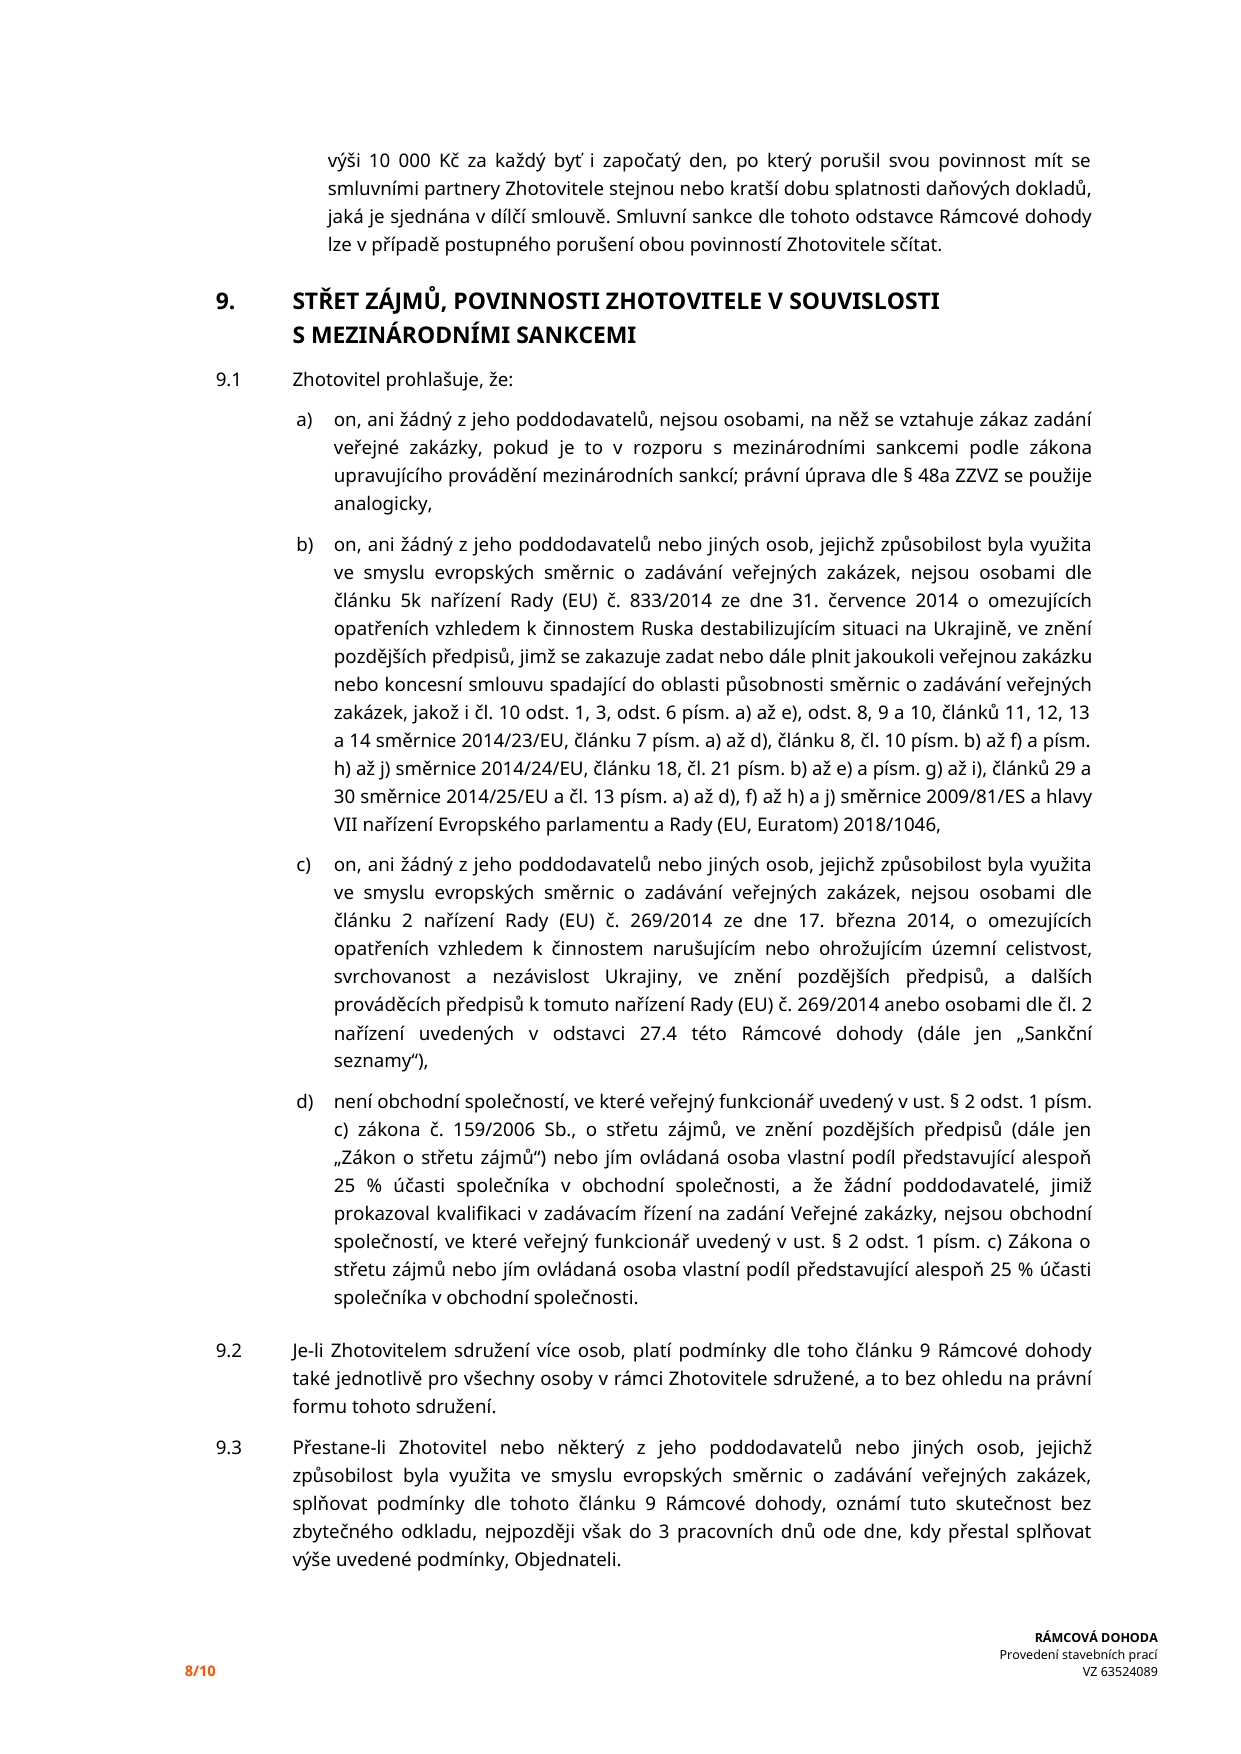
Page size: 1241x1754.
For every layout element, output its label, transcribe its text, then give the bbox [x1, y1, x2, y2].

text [292, 147, 1093, 257]
text STŘET ZÁJMŮ, POVINNOSTI ZHOTOVITELE V SOUVISLOSTI S MEZINÁRODNÍMI SANKCEMI [216, 284, 1093, 350]
list není obchodní společností, ve které veřejný funkcionář uvedený v ust. § 2 odst. 1 písm. c) zákona č. 159/2006 Sb., o střetu zájmů, ve znění pozdějších předpisů (dále jen „Zákon o střetu zájmů“) nebo jím ovládaná osoba vlastní podíl představující alespoň 25 % účasti společníka v obchodní společnosti, a že žádní poddodavatelé, jimiž prokazoval kvalifikaci v zadávacím řízení na zadání Veřejné zakázky, nejsou obchodní společností, ve které veřejný funkcionář uvedený v ust. § 2 odst. 1 písm. c) Zákona o střetu zájmů nebo jím ovládaná osoba vlastní podíl představující alespoň 25 % účasti společníka v obchodní společnosti. [296, 1088, 1093, 1310]
list on, ani žádný z jeho poddodavatelů nebo jiných osob, jejichž způsobilost byla využita ve smyslu evropských směrnic o zadávání veřejných zakázek, nejsou osobami dle článku 5k nařízení Rady (EU) č. 833/2014 ze dne 31. července 2014 o omezujících opatřeních vzhledem k činnostem Ruska destabilizujícím situaci na Ukrajině, ve znění pozdějších předpisů, jimž se zakazuje zadat nebo dále plnit jakoukoli veřejnou zakázku nebo koncesní smlouvu spadající do oblasti působnosti směrnic o zadávání veřejných zakázek, jakož i čl. 10 odst. 1, 3, odst. 6 písm. a) až e), odst. 8, 9 a 10, článků 11, 12, 13 a 14 směrnice 2014/23/EU, článku 7 písm. a) až d), článku 8, čl. 10 písm. b) až f) a písm. h) až j) směrnice 2014/24/EU, článku 18, čl. 21 písm. b) až e) a písm. g) až i), článků 29 a 30 směrnice 2014/25/EU a čl. 13 písm. a) až d), f) až h) a j) směrnice 2009/81/ES a hlavy VII nařízení Evropského parlamentu a Rady (EU, Euratom) 2018/1046, [296, 531, 1093, 837]
text Je-li Zhotovitelem sdružení více osob, platí podmínky dle toho článku 9 Rámcové dohody také jednotlivě pro všechny osoby v rámci Zhotovitele sdružené, a to bez ohledu na právní formu tohoto sdružení. [216, 1337, 1093, 1419]
text Zhotovitel prohlašuje, že: [216, 366, 1093, 391]
text Přestane-li Zhotovitel nebo některý z jeho poddodavatelů nebo jiných osob, jejichž způsobilost byla využita ve smyslu evropských směrnic o zadávání veřejných zakázek, splňovat podmínky dle tohoto článku 9 Rámcové dohody, oznámí tuto skutečnost bez zbytečného odkladu, nejpozději však do 3 pracovních dnů ode dne, kdy přestal splňovat výše uvedené podmínky, Objednateli. [216, 1434, 1093, 1572]
list on, ani žádný z jeho poddodavatelů, nejsou osobami, na něž se vztahuje zákaz zadání veřejné zakázky, pokud je to v rozporu s mezinárodními sankcemi podle zákona upravujícího provádění mezinárodních sankcí; právní úprava dle § 48a ZZVZ se použije analogicky, [296, 406, 1093, 516]
list on, ani žádný z jeho poddodavatelů nebo jiných osob, jejichž způsobilost byla využita ve smyslu evropských směrnic o zadávání veřejných zakázek, nejsou osobami dle článku 2 nařízení Rady (EU) č. 269/2014 ze dne 17. března 2014, o omezujících opatřeních vzhledem k činnostem narušujícím nebo ohrožujícím územní celistvost, svrchovanost a nezávislost Ukrajiny, ve znění pozdějších předpisů, a dalších prováděcích předpisů k tomuto nařízení Rady (EU) č. 269/2014 anebo osobami dle čl. 2 nařízení uvedených v odstavci 27.4 této Rámcové dohody (dále jen „Sankční seznamy“), [296, 852, 1093, 1073]
